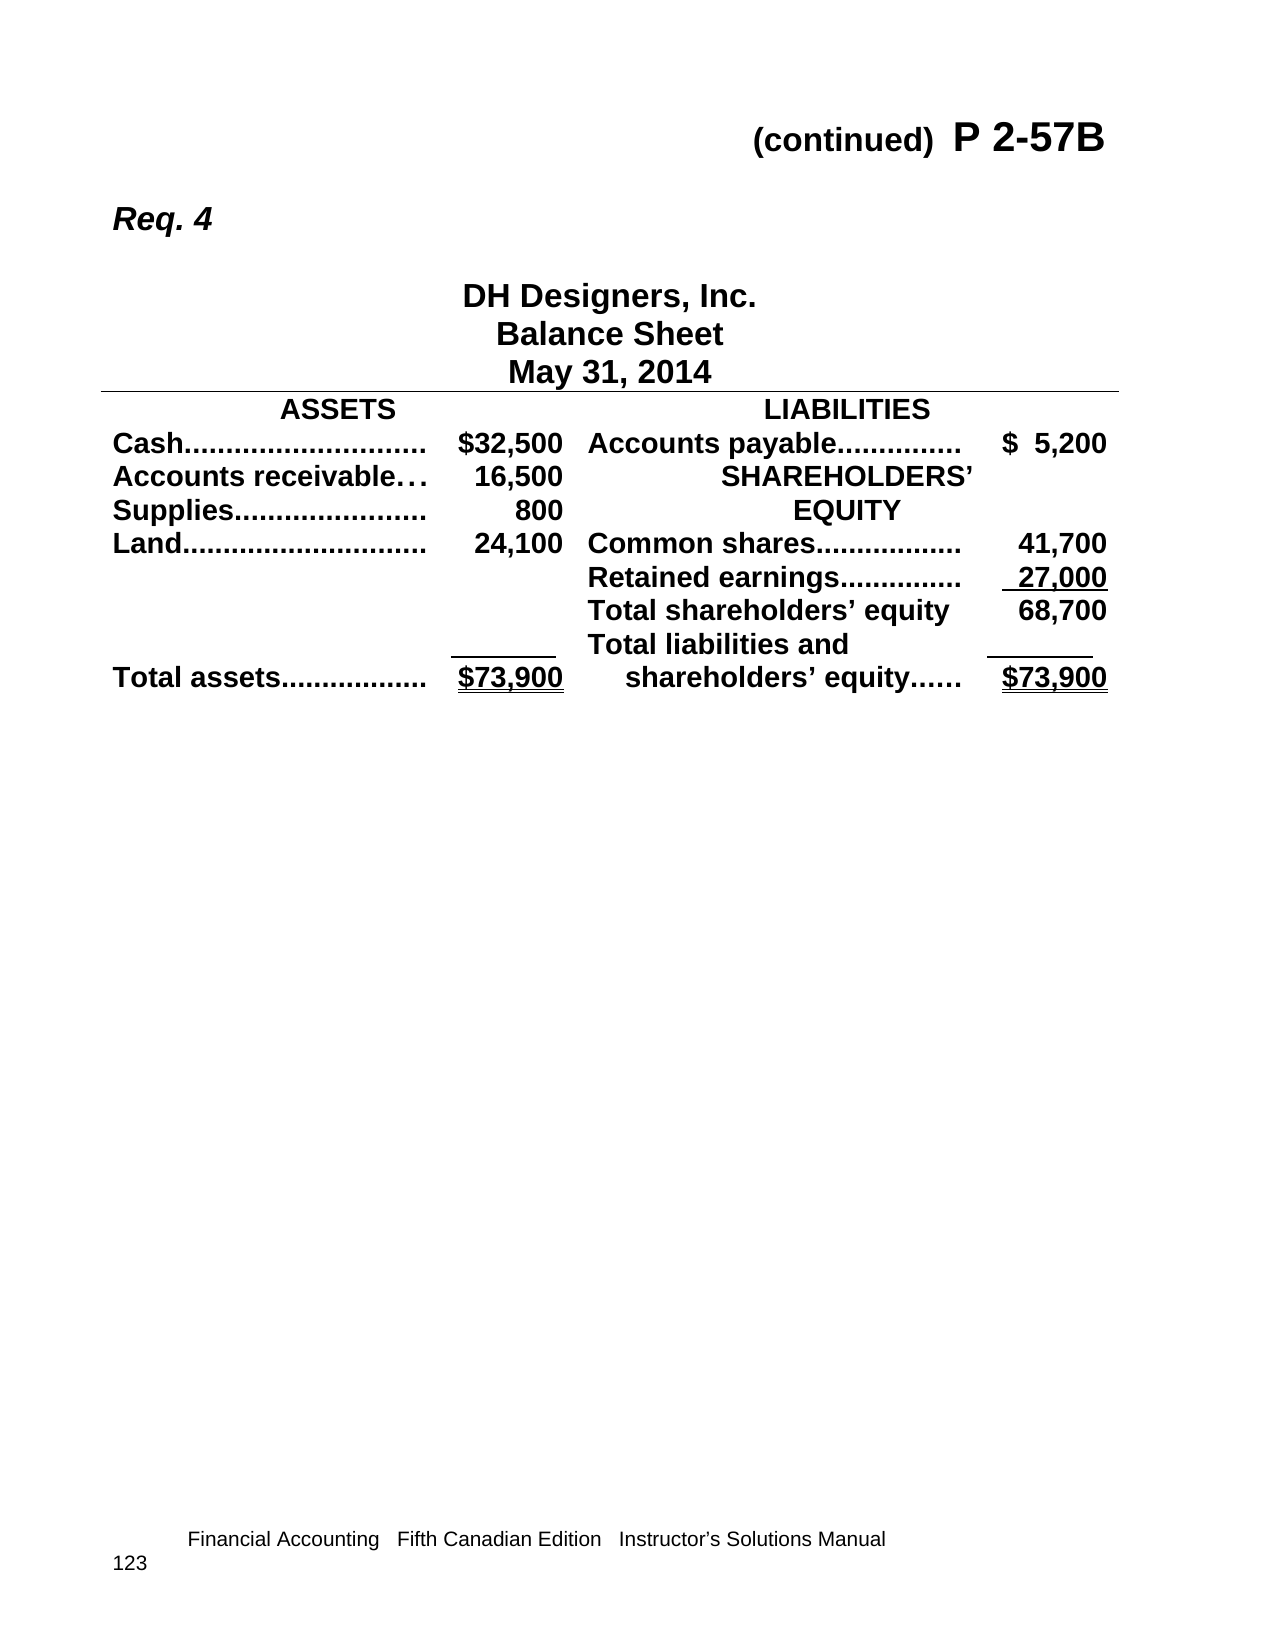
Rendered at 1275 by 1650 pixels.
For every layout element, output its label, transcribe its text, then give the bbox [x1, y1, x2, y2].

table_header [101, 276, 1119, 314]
text (continued) P 2-57B [112, 112, 1106, 160]
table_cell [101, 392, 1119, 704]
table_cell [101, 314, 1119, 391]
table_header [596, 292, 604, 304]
subtitle Req. 4 [112, 199, 1106, 237]
